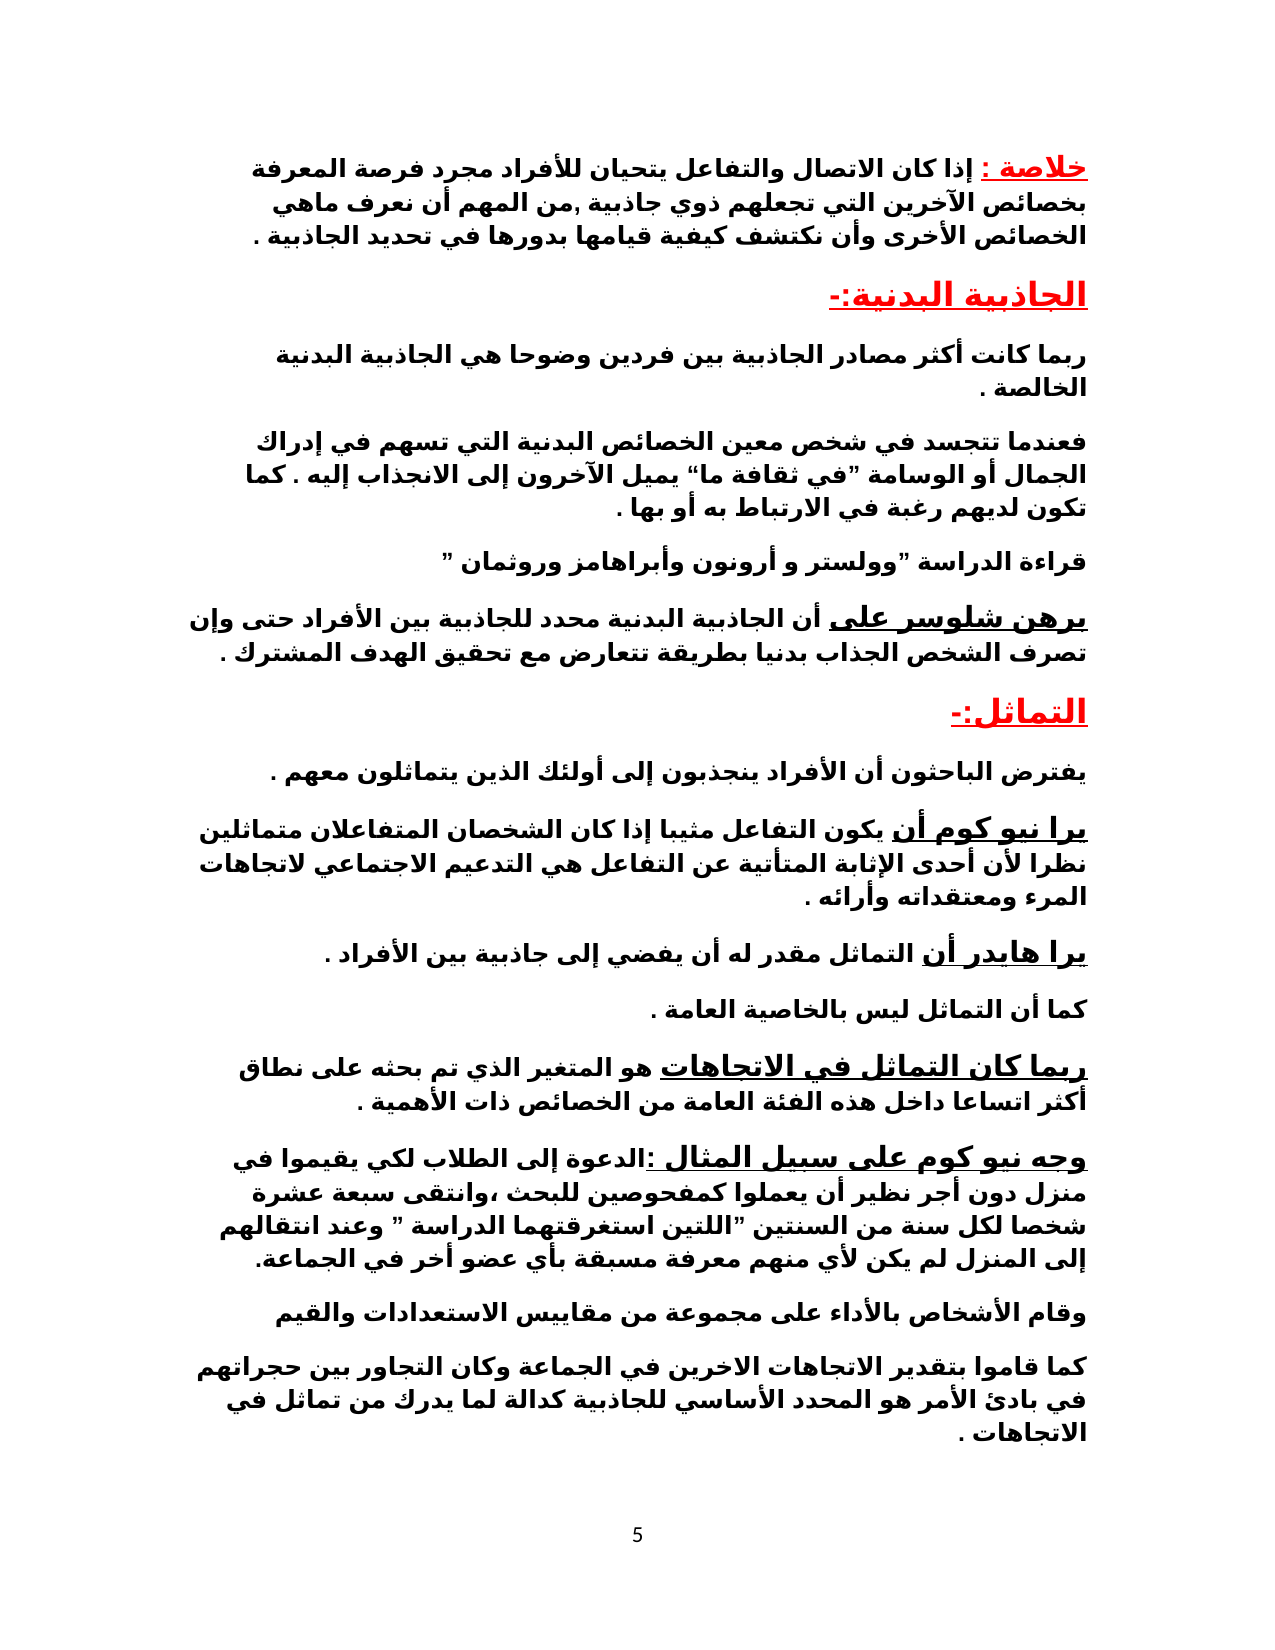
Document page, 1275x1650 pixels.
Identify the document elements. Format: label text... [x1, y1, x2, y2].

text كما أن التماثل ليس بالخاصية العامة . [187, 995, 1087, 1024]
text برهن شلوسر على أن الجاذبية البدنية محدد للجاذبية بين الأفراد حتى وإن تصرف الشخص الجذاب بدنيا بطريقة تتعارض مع تحقيق الهدف المشترك . [187, 600, 1087, 667]
text ربما كان التماثل في الاتجاهات هو المتغير الذي تم بحثه على نطاق أكثر اتساعا داخل هذه الفئة العامة من الخصائص ذات الأهمية . [187, 1049, 1087, 1115]
text وجه نيو كوم على سبيل المثال :الدعوة إلى الطلاب لكي يقيموا في منزل دون أجر نظير أن يعملوا كمفحوصين للبحث ،وانتقى سبعة عشرة شخصا لكل سنة من السنتين ”اللتين استغرقتهما الدراسة ” وعند انتقالهم إلى المنزل لم يكن لأي منهم معرفة مسبقة بأي عضو أخر في الجماعة. [187, 1140, 1087, 1273]
text كما قاموا بتقدير الاتجاهات الاخرين في الجماعة وكان التجاور بين حجراتهم في بادئ الأمر هو المحدد الأساسي للجاذبية كدالة لما يدرك من تماثل في الاتجاهات . [187, 1352, 1087, 1447]
text يفترض الباحثون أن الأفراد ينجذبون إلى أولئك الذين يتماثلون معهم . [187, 757, 1087, 786]
text ربما كانت أكثر مصادر الجاذبية بين فردين وضوحا هي الجاذبية البدنية الخالصة . [187, 340, 1087, 401]
text خلاصة : إذا كان الاتصال والتفاعل يتحيان للأفراد مجرد فرصة المعرفة بخصائص الآخرين التي تجعلهم ذوي جاذبية ,من المهم أن نعرف ماهي الخصائص الأخرى وأن نكتشف كيفية قيامها بدورها في تحديد الجاذبية . [187, 150, 1087, 249]
text قراءة الدراسة ”وولستر و أرونون وأبراهامز وروثمان ” [187, 546, 1087, 575]
text وقام الأشخاص بالأداء على مجموعة من مقاييس الاستعدادات والقيم [187, 1298, 1087, 1327]
text يرا هايدر أن التماثل مقدر له أن يفضي إلى جاذبية بين الأفراد . [187, 936, 1087, 969]
text الجاذبية البدنية:- [187, 275, 1087, 313]
text التماثل:- [187, 692, 1087, 730]
text يرا نيو كوم أن يكون التفاعل مثيبا إذا كان الشخصان المتفاعلان متماثلين نظرا لأن أحدى الإثابة المتأتية عن التفاعل هي التدعيم الاجتماعي لاتجاهات المرء ومعتقداته وأرائه . [187, 811, 1087, 910]
text فعندما تتجسد في شخص معين الخصائص البدنية التي تسهم في إدراك الجمال أو الوسامة ”في ثقافة ما“ يميل الآخرون إلى الانجذاب إليه . كما تكون لديهم رغبة في الارتباط به أو بها . [187, 427, 1087, 521]
